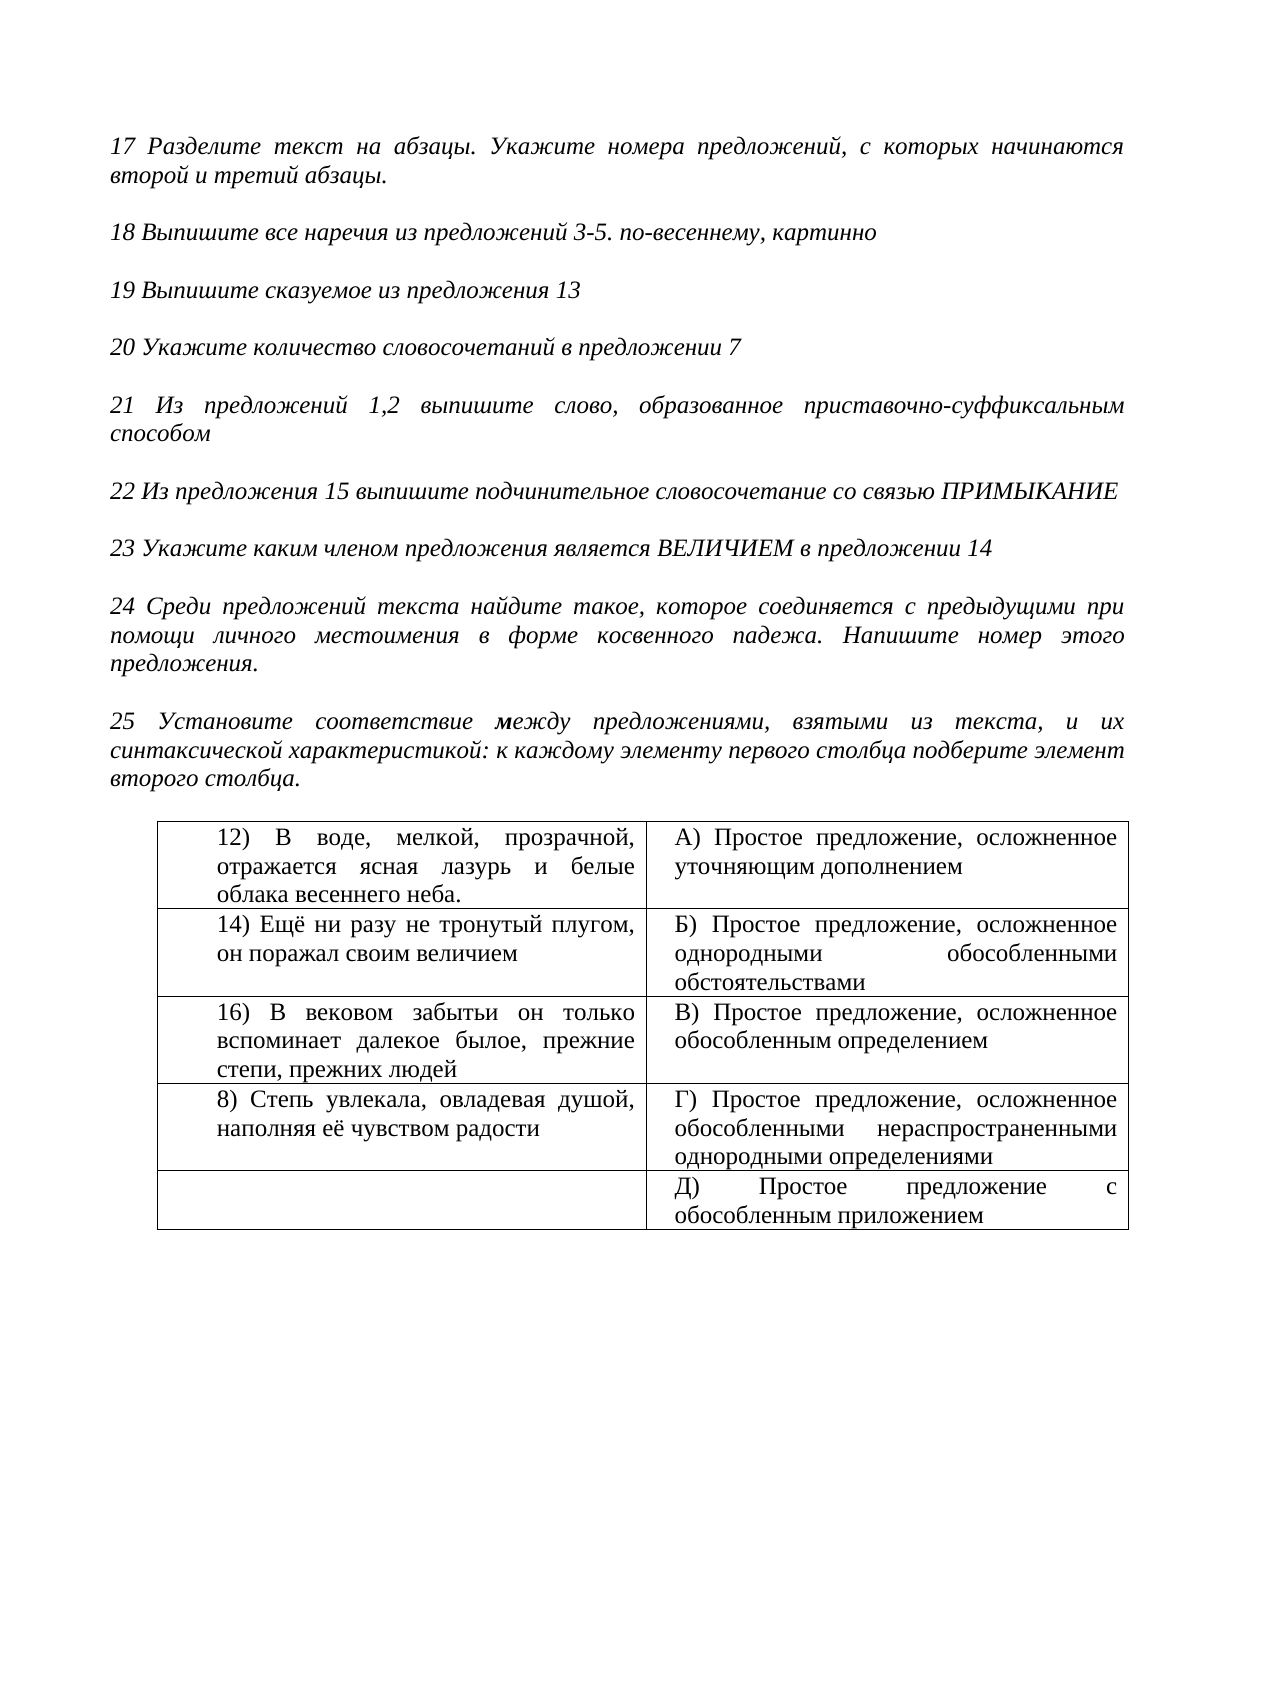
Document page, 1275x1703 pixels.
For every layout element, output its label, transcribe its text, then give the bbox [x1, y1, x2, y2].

text 18 Выпишите все наречия из предложений 3-5. по-весеннему, картинно [110, 217, 1125, 246]
text 25 Установите соответствие между предложениями, взятыми из текста, и их синтаксической характеристикой: к каждому элементу первого столбца подберите элемент второго столбца. [110, 706, 1125, 792]
text 23 Укажите каким членом предложения является ВЕЛИЧИЕМ в предложении 14 [110, 533, 1125, 562]
text 24 Среди предложений текста найдите такое, которое соединяется с предыдущими при помощи личного местоимения в форме косвенного падежа. Напишите номер этого предложения. [110, 591, 1125, 677]
text 19 Выпишите сказуемое из предложения 13 [110, 275, 1125, 303]
text 17 Разделите текст на абзацы. Укажите номера предложений, с которых начинаются второй и третий абзацы. [110, 131, 1125, 188]
text 22 Из предложения 15 выпишите подчинительное словосочетание со связью ПРИМЫКАНИЕ [110, 476, 1125, 505]
table_cell Б) Простое предложение, осложненное однородными обособленными обстоятельствами [647, 909, 1128, 996]
table_cell Г) Простое предложение, осложненное обособленными нераспространенными однородными определениями [647, 1084, 1128, 1170]
table_cell 14) Ещё ни разу не тронутый плугом, он поражал своим величием [158, 909, 646, 996]
text 20 Укажите количество словосочетаний в предложении 7 [110, 332, 1125, 361]
table_header А) Простое предложение, осложненное уточняющим дополнением [647, 822, 1128, 908]
table_cell 16) В вековом забытьи он только вспоминает далекое былое, прежние степи, прежних людей [158, 997, 646, 1083]
text 21 Из предложений 1,2 выпишите слово, образованное приставочно-суффиксальным способом [110, 390, 1125, 447]
table_header 12) В воде, мелкой, прозрачной, отражается ясная лазурь и белые облака весеннего неба. [158, 822, 646, 908]
table_cell Д) Простое предложение с обособленным приложением [647, 1171, 1128, 1229]
table_cell В) Простое предложение, осложненное обособленным определением [647, 997, 1128, 1083]
table_cell 8) Степь увлекала, овладевая душой, наполняя её чувством радости [158, 1084, 646, 1170]
table_cell [158, 1171, 646, 1229]
